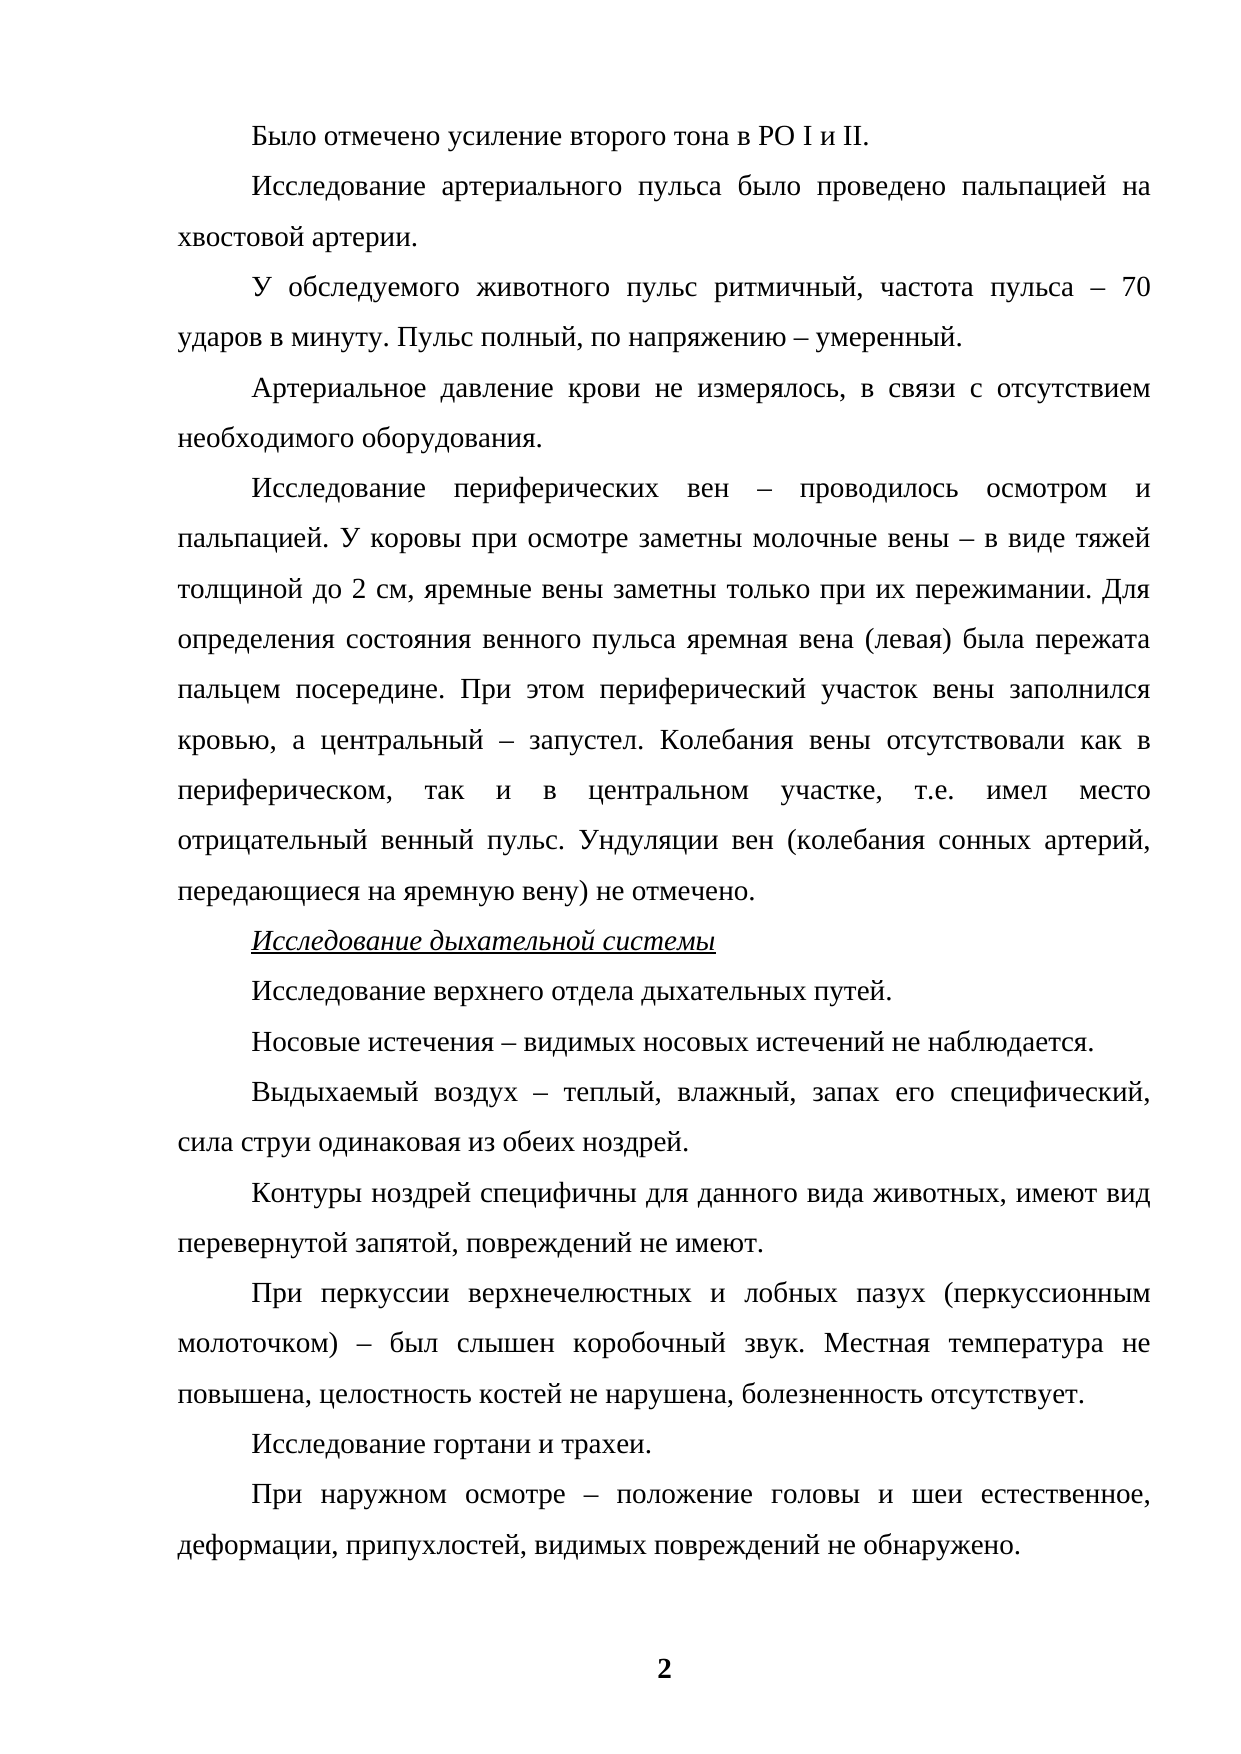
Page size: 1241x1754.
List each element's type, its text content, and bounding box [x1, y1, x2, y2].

text Выдыхаемый воздух – теплый, влажный, запах его специфический, сила струи одинаковая из обеих ноздрей. [177, 1074, 1152, 1158]
text Носовые истечения – видимых носовых истечений не наблюдается. [177, 1024, 1152, 1057]
text Исследование артериального пульса было проведено пальпацией на хвостовой артерии. [177, 168, 1152, 252]
text Было отмечено усиление второго тона в РО I и II. [177, 118, 1152, 152]
text При перкуссии верхнечелюстных и лобных пазух (перкуссионным молоточком) – был слышен коробочный звук. Местная температура не повышена, целостность костей не нарушена, болезненность отсутствует. [177, 1275, 1152, 1409]
text Исследование периферических вен – проводилось осмотром и пальпацией. У коровы при осмотре заметны молочные вены – в виде тяжей толщиной до 2 см, яремные вены заметны только при их пережимании. Для определения состояния венного пульса яремная вена (левая) была пережата пальцем посередине. При этом периферический участок вены заполнился кровью, а центральный – запустел. Колебания вены отсутствовали как в периферическом, так и в центральном участке, т.е. имел место отрицательный венный пульс. Ундуляции вен (колебания сонных артерий, передающиеся на яремную вену) не отмечено. [177, 470, 1152, 906]
text Артериальное давление крови не измерялось, в связи с отсутствием необходимого оборудования. [177, 370, 1152, 453]
text У обследуемого животного пульс ритмичный, частота пульса – 70 ударов в минуту. Пульс полный, по напряжению – умеренный. [177, 269, 1152, 353]
text При наружном осмотре – положение головы и шеи естественное, деформации, припухлостей, видимых повреждений не обнаружено. [177, 1477, 1152, 1560]
text Контуры ноздрей специфичны для данного вида животных, имеют вид перевернутой запятой, повреждений не имеют. [177, 1175, 1152, 1258]
text Исследование верхнего отдела дыхательных путей. [177, 973, 1152, 1007]
text Исследование гортани и трахеи. [177, 1426, 1152, 1460]
text Исследование дыхательной системы [177, 923, 1152, 957]
